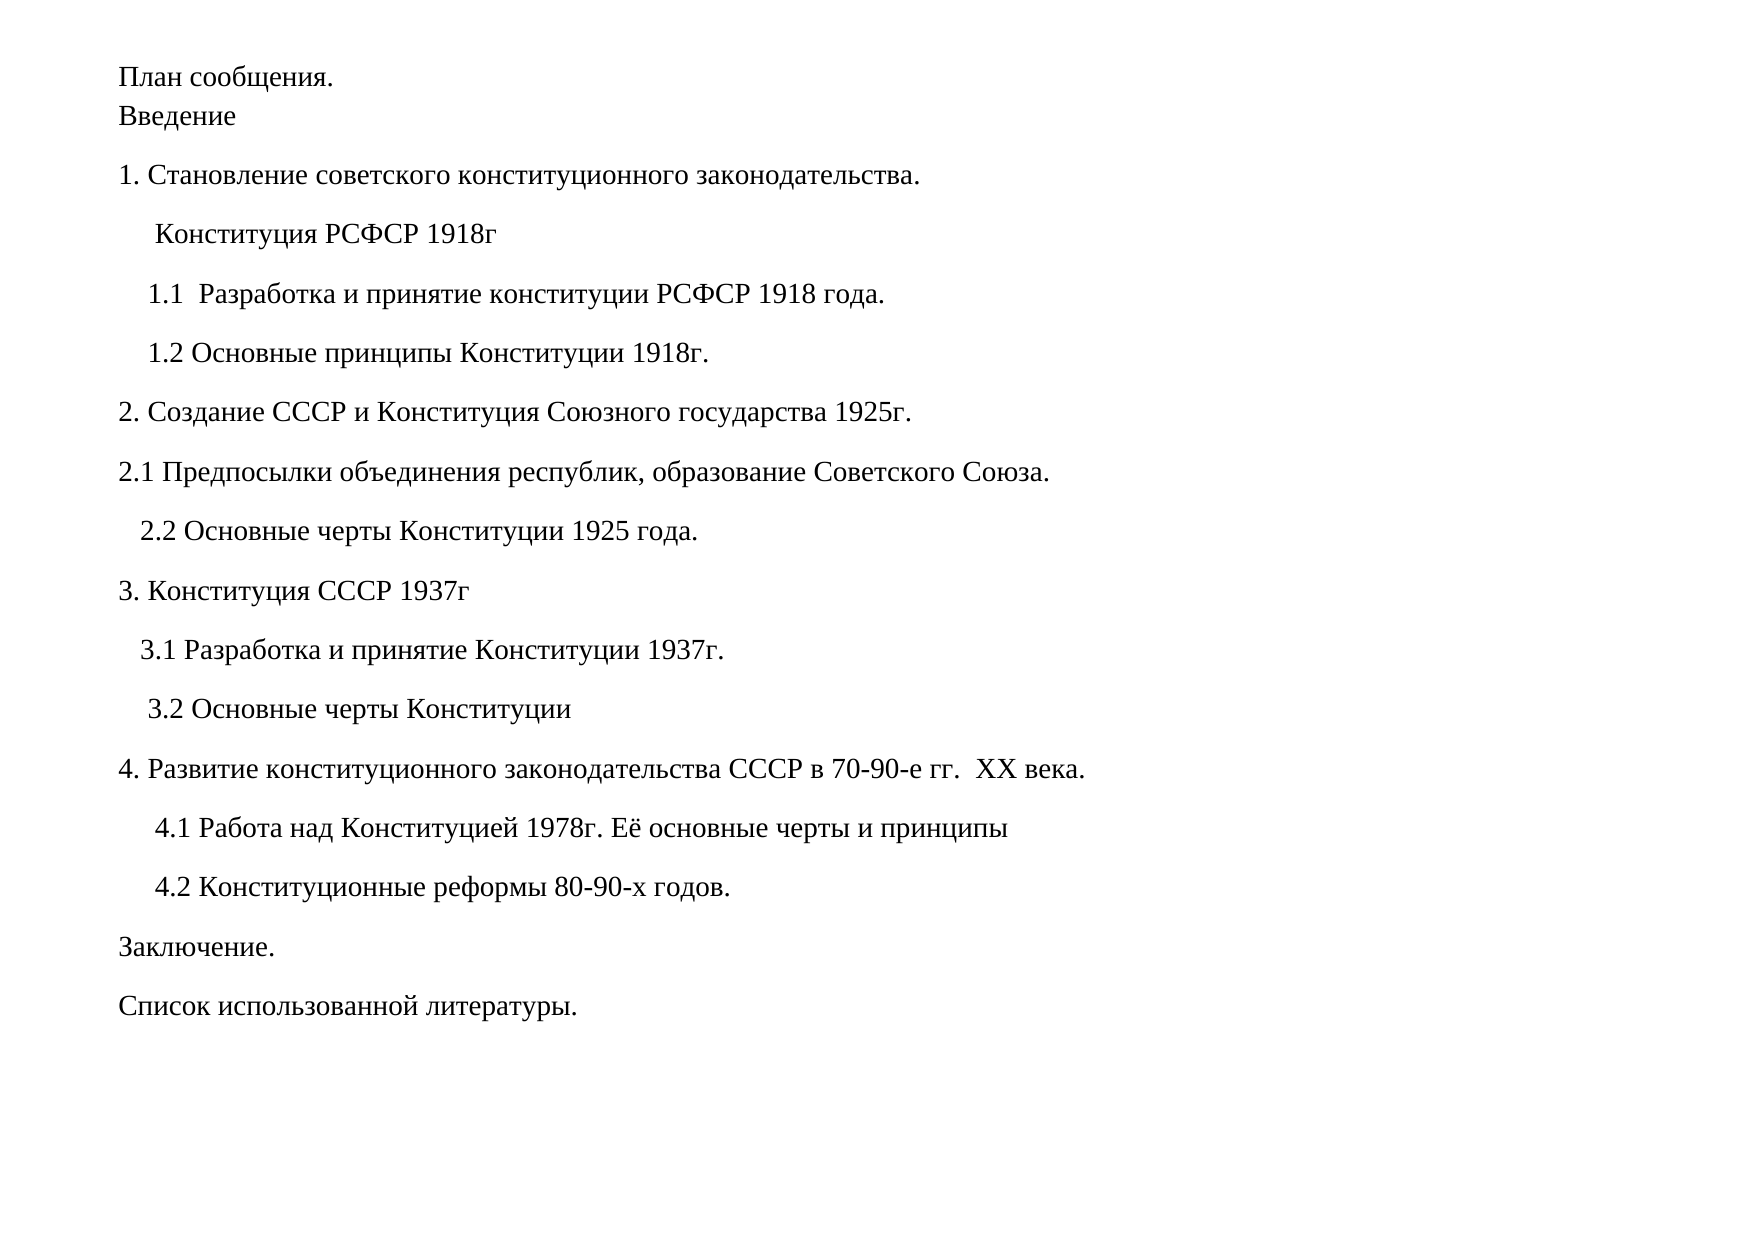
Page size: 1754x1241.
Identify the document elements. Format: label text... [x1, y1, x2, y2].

text 1.1 Разработка и принятие конституции РСФСР 1918 года. [118, 276, 1636, 309]
text 2. Создание СССР и Конституция Союзного государства 1925г. [118, 394, 1636, 428]
text 4.2 Конституционные реформы 80-90-х годов. [118, 869, 1636, 903]
text 1.2 Основные принципы Конституции 1918г. [118, 335, 1636, 369]
text 3. Конституция СССР 1937г [118, 573, 1636, 606]
text 4. Развитие конституционного законодательства СССР в 70-90-е гг. ХХ века. [118, 751, 1636, 784]
text 1. Становление советского конституционного законодательства. [118, 157, 1636, 191]
text 4.1 Работа над Конституцией 1978г. Её основные черты и принципы [118, 810, 1636, 844]
text Заключение. [118, 929, 1636, 962]
text Список использованной литературы. [118, 988, 1636, 1022]
text 2.2 Основные черты Конституции 1925 года. [118, 513, 1636, 547]
text 2.1 Предпосылки объединения республик, образование Советского Союза. [118, 454, 1636, 487]
text 3.1 Разработка и принятие Конституции 1937г. [118, 632, 1636, 666]
text План сообщения. Введение [118, 59, 1636, 131]
text Конституция РСФСР 1918г [118, 216, 1636, 250]
text 3.2 Основные черты Конституции [118, 691, 1636, 725]
